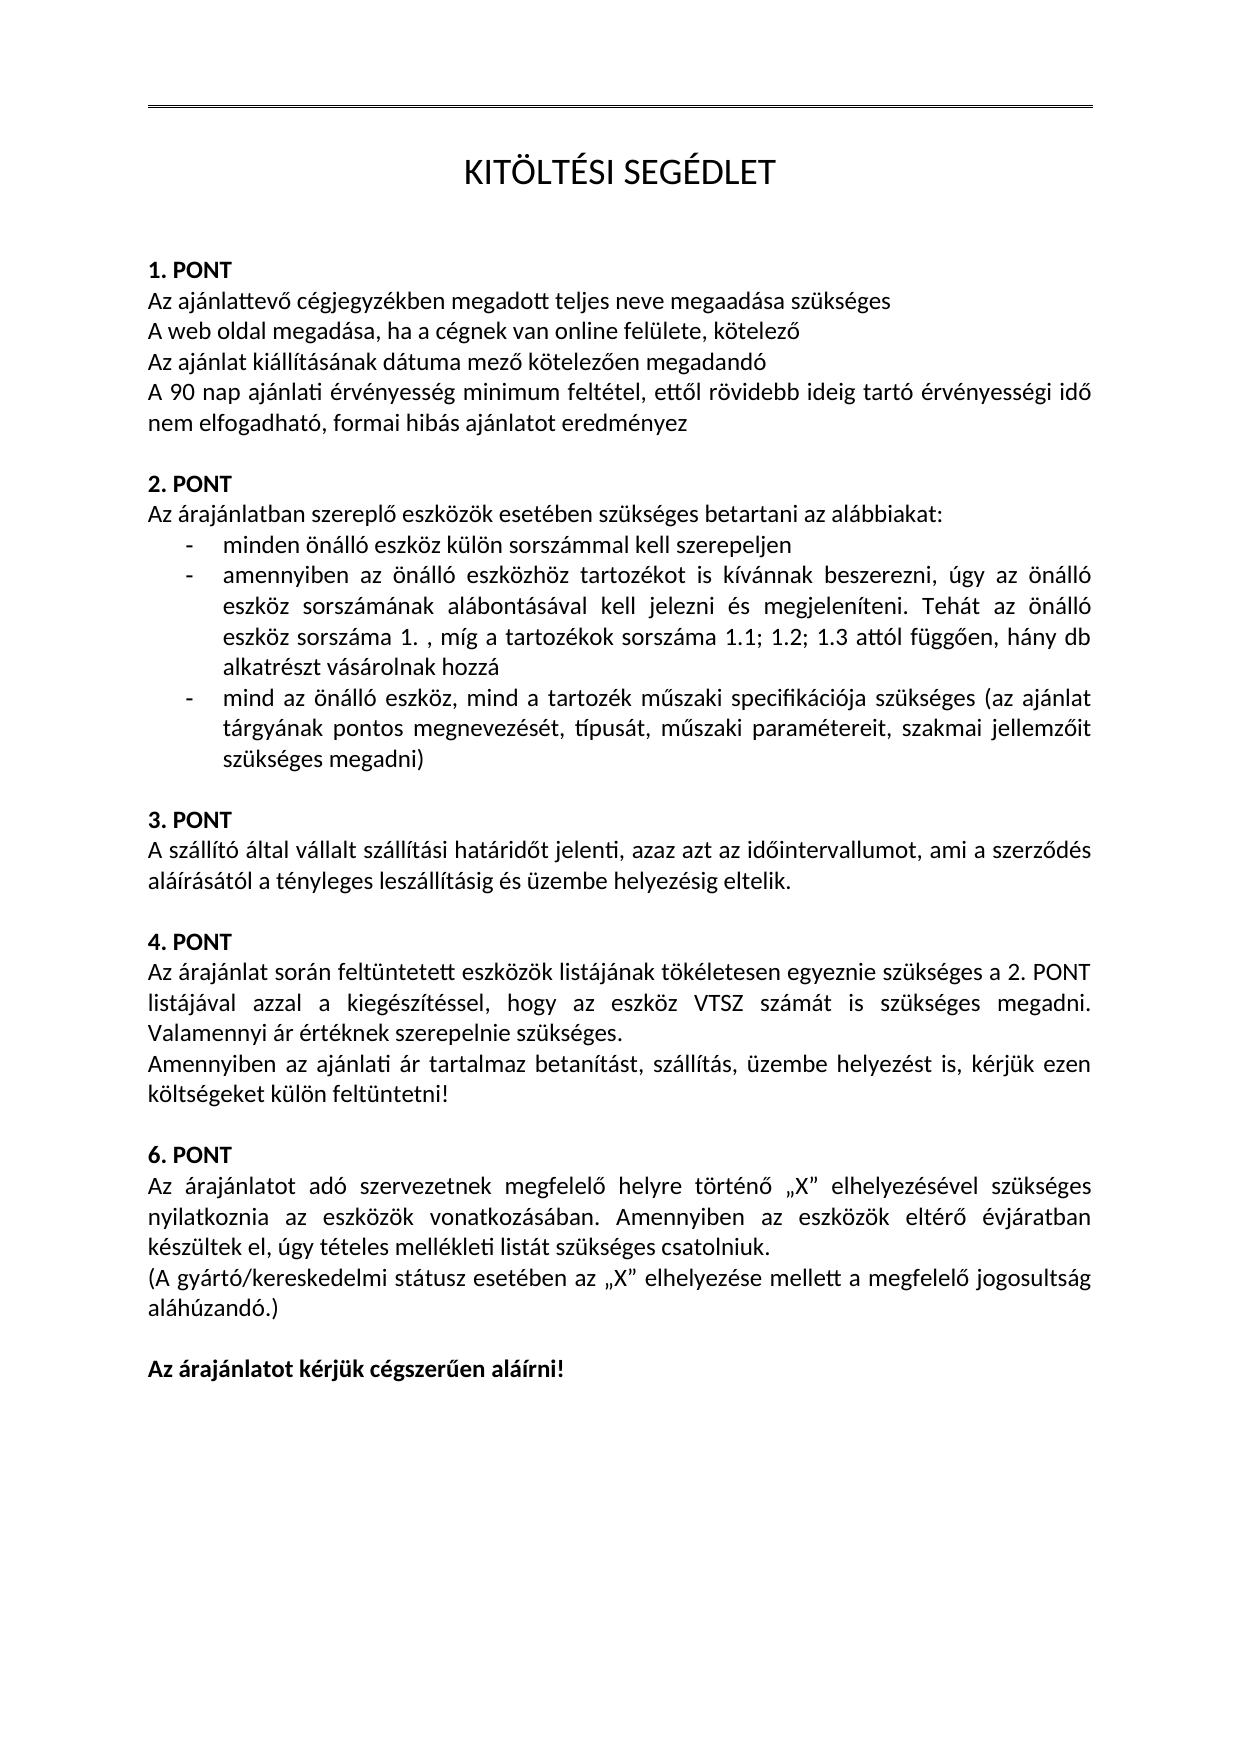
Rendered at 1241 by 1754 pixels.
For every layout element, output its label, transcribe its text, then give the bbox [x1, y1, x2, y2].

text 2. PONT [148, 468, 1093, 499]
list mind az önálló eszköz, mind a tartozék műszaki specifikációja szükséges (az ajánlat tárgyának pontos megnevezését, típusát, műszaki paramétereit, szakmai jellemzőit szükséges megadni) [185, 682, 1093, 773]
text Az ajánlat kiállításának dátuma mező kötelezően megadandó [148, 346, 1093, 377]
text Az árajánlat során feltüntetett eszközök listájának tökéletesen egyeznie szükséges a 2. PONT listájával azzal a kiegészítéssel, hogy az eszköz VTSZ számát is szükséges megadni. Valamennyi ár értéknek szerepelnie szükséges. [148, 956, 1093, 1048]
text A 90 nap ajánlati érvényesség minimum feltétel, ettől rövidebb ideig tartó érvényességi idő nem elfogadható, formai hibás ajánlatot eredményez [148, 377, 1093, 438]
text Amennyiben az ajánlati ár tartalmaz betanítást, szállítás, üzembe helyezést is, kérjük ezen költségeket külön feltüntetni! [148, 1048, 1093, 1109]
text 4. PONT [148, 926, 1093, 956]
text (A gyártó/kereskedelmi státusz esetében az „X” elhelyezése mellett a megfelelő jogosultság aláhúzandó.) [148, 1262, 1093, 1323]
text KITÖLTÉSI SEGÉDLET [148, 148, 1093, 193]
text 6. PONT [148, 1139, 1093, 1170]
list amennyiben az önálló eszközhöz tartozékot is kívánnak beszerezni, úgy az önálló eszköz sorszámának alábontásával kell jelezni és megjeleníteni. Tehát az önálló eszköz sorszáma 1. , míg a tartozékok sorszáma 1.1; 1.2; 1.3 attól függően, hány db alkatrészt vásárolnak hozzá [185, 560, 1093, 682]
text Az ajánlattevő cégjegyzékben megadott teljes neve megaadása szükséges [148, 285, 1093, 316]
text A szállító által vállalt szállítási határidőt jelenti, azaz azt az időintervallumot, ami a szerződés aláírásától a tényleges leszállításig és üzembe helyezésig eltelik. [148, 834, 1093, 895]
text Az árajánlatot adó szervezetnek megfelelő helyre történő „X” elhelyezésével szükséges nyilatkoznia az eszközök vonatkozásában. Amennyiben az eszközök eltérő évjáratban készültek el, úgy tételes mellékleti listát szükséges csatolniuk. [148, 1170, 1093, 1262]
text Az árajánlatot kérjük cégszerűen aláírni! [148, 1353, 1093, 1384]
text Az árajánlatban szereplő eszközök esetében szükséges betartani az alábbiakat: [148, 499, 1093, 529]
list minden önálló eszköz külön sorszámmal kell szerepeljen [185, 529, 1093, 560]
text 3. PONT [148, 804, 1093, 834]
text A web oldal megadása, ha a cégnek van online felülete, kötelező [148, 316, 1093, 346]
text 1. PONT [148, 254, 1093, 285]
